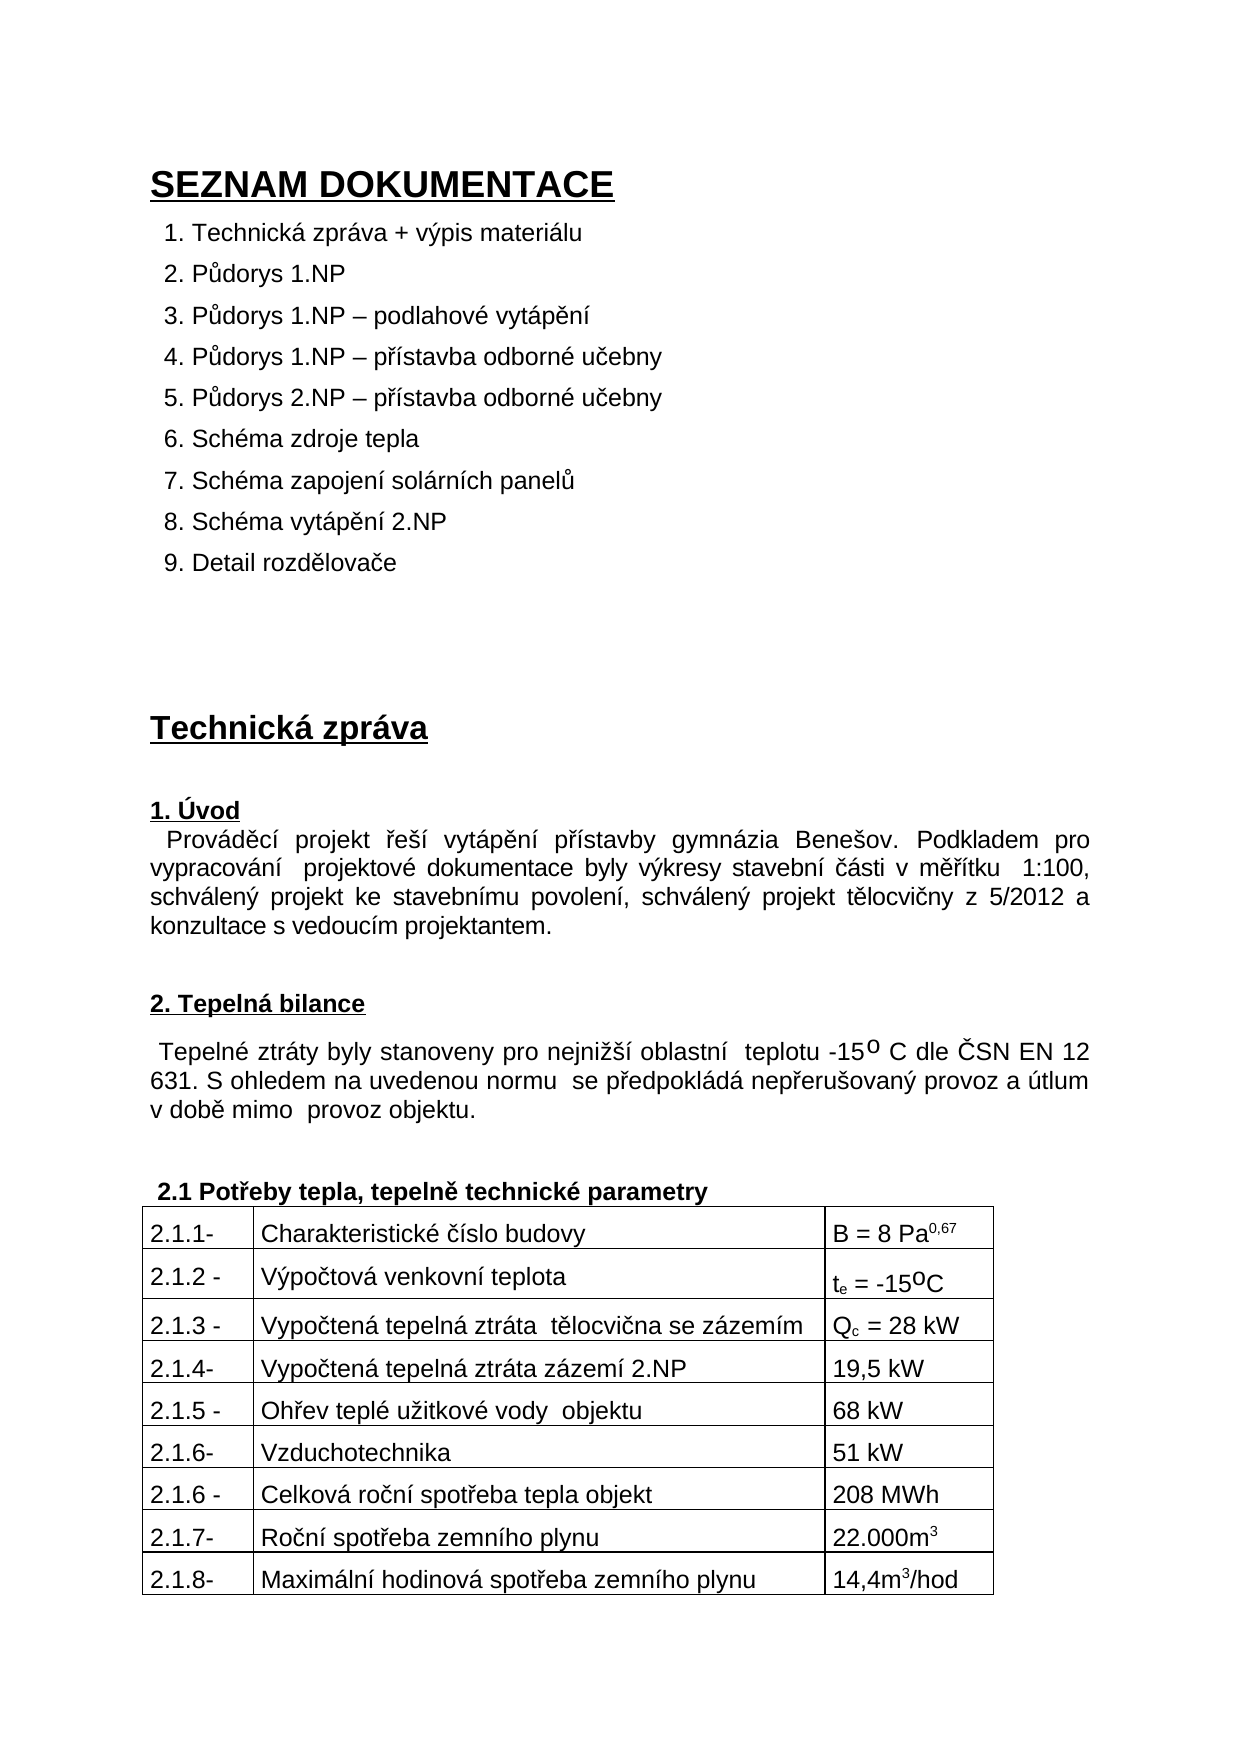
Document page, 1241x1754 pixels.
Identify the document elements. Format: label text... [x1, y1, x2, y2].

text 1. Technická zpráva + výpis materiálu [150, 218, 1090, 247]
text 5. Půdorys 2.NP – přístavba odborné učebny [150, 383, 1090, 412]
table_cell 2.1.2 - [143, 1249, 253, 1298]
text 7. Schéma zapojení solárních panelů [150, 466, 1090, 494]
table_cell 2.1.4- [143, 1341, 253, 1382]
table_header 2.1.1- [143, 1207, 253, 1248]
table_cell 2.1.3 - [143, 1299, 253, 1340]
text 2. Tepelná bilance [150, 989, 1090, 1017]
table_cell 51 kW [826, 1426, 993, 1467]
text 2.1 Potřeby tepla, tepelně technické parametry [150, 1177, 1090, 1206]
text 1. Úvod [150, 796, 1090, 825]
text 9. Detail rozdělovače [150, 548, 1090, 577]
table_cell Qc = 28 kW [826, 1299, 993, 1340]
table_cell 2.1.7- [143, 1510, 253, 1551]
table_cell 68 kW [826, 1383, 993, 1424]
table_cell Výpočtová venkovní teplota [254, 1249, 824, 1298]
table_cell Maximální hodinová spotřeba zemního plynu [254, 1553, 824, 1594]
text 8. Schéma vytápění 2.NP [150, 507, 1090, 536]
table_header B = 8 Pa0,67 [826, 1207, 993, 1248]
text Prováděcí projekt řeší vytápění přístavby gymnázia Benešov. Podkladem pro vypracování projektové dokumentace byly výkresy stavební části v měřítku 1:100, schválený projekt ke stavebnímu povolení, schválený projekt tělocvičny z 5/2012 a konzultace s vedoucím projektantem. [150, 825, 1090, 940]
table_cell Vypočtená tepelná ztráta zázemí 2.NP [254, 1341, 824, 1382]
text 4. Půdorys 1.NP – přístavba odborné učebny [150, 342, 1090, 371]
table_header Charakteristické číslo budovy [254, 1207, 824, 1248]
table_cell te = -15oC [826, 1249, 993, 1298]
table_cell 2.1.6 - [143, 1468, 253, 1509]
subtitle SEZNAM DOKUMENTACE [150, 162, 1090, 206]
table_cell Roční spotřeba zemního plynu [254, 1510, 824, 1551]
text 2. Půdorys 1.NP [150, 259, 1090, 288]
table_cell 2.1.5 - [143, 1383, 253, 1424]
table_cell 14,4m3/hod [826, 1553, 993, 1594]
table_cell Celková roční spotřeba tepla objekt [254, 1468, 824, 1509]
table_cell 22.000m3 [826, 1510, 993, 1551]
table_cell 2.1.6- [143, 1426, 253, 1467]
table_cell 2.1.8- [143, 1553, 253, 1594]
table_cell Vypočtená tepelná ztráta tělocvična se zázemím [254, 1299, 824, 1340]
table_cell 19,5 kW [826, 1341, 993, 1382]
text Tepelné ztráty byly stanoveny pro nejnižší oblastní teplotu -15o C dle ČSN EN 12 631. S ohledem na uvedenou normu se předpokládá nepřerušovaný provoz a útlum v době mimo provoz objektu. [150, 1030, 1090, 1123]
table_cell Vzduchotechnika [254, 1426, 824, 1467]
text 3. Půdorys 1.NP – podlahové vytápění [150, 301, 1090, 329]
table_cell 208 MWh [826, 1468, 993, 1509]
table_cell Ohřev teplé užitkové vody objektu [254, 1383, 824, 1424]
subtitle Technická zpráva [150, 708, 1090, 747]
text 6. Schéma zdroje tepla [150, 424, 1090, 453]
